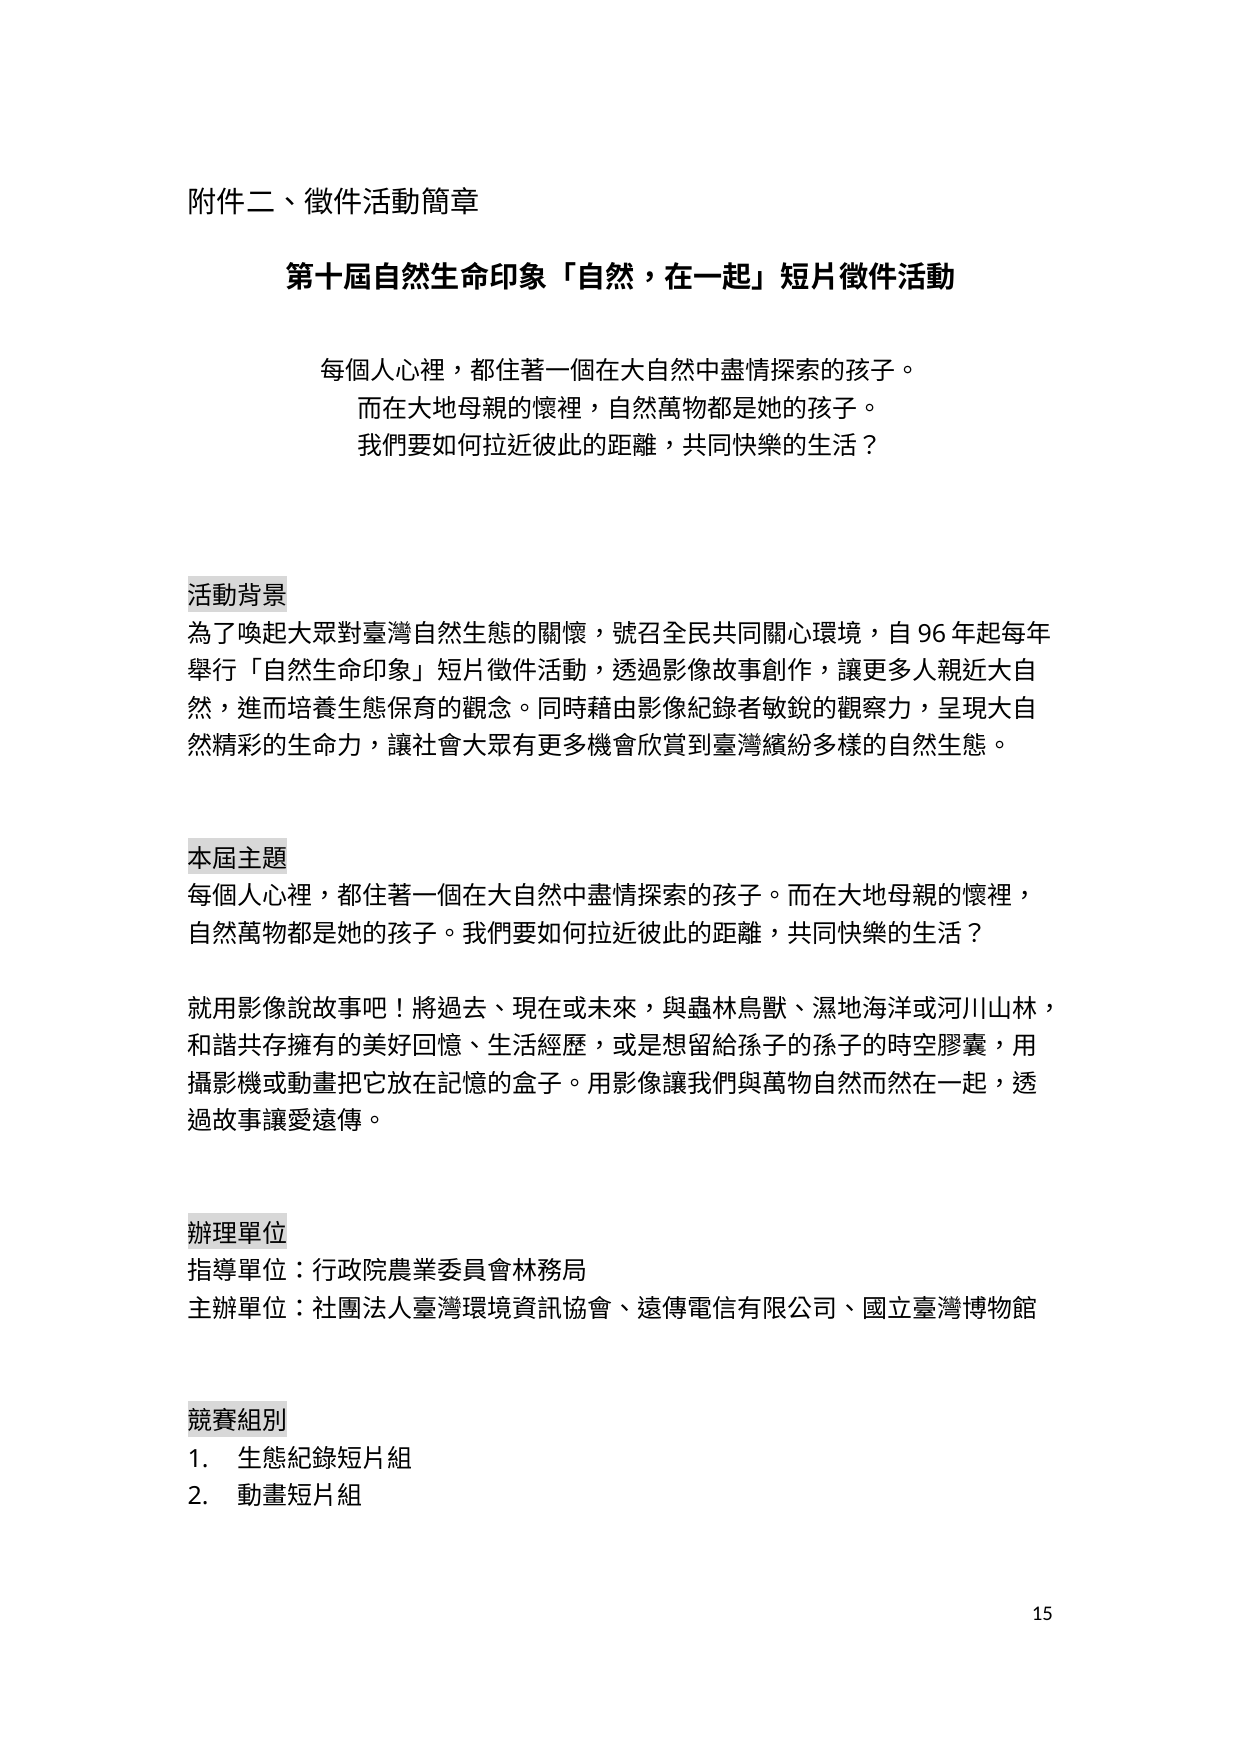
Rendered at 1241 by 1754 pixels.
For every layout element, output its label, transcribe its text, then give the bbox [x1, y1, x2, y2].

text 為了喚起大眾對臺灣自然生態的關懷，號召全民共同關心環境，自96年起每年舉行「自然生命印象」短片徵件活動，透過影像故事創作，讓更多人親近大自然，進而培養生態保育的觀念。同時藉由影像紀錄者敏銳的觀察力，呈現大自然精彩的生命力，讓社會大眾有更多機會欣賞到臺灣繽紛多樣的自然生態。 [187, 612, 1053, 800]
text 競賽組別 [187, 1400, 1053, 1437]
text 主辦單位：社團法人臺灣環境資訊協會、遠傳電信有限公司、國立臺灣博物館 [187, 1287, 1053, 1325]
text 本屆主題 [187, 837, 1053, 875]
text 每個人心裡，都住著一個在大自然中盡情探索的孩子。 [187, 350, 1053, 387]
list 動畫短片組 [187, 1475, 1053, 1512]
text 指導單位：行政院農業委員會林務局 [187, 1250, 1053, 1287]
text 我們要如何拉近彼此的距離，共同快樂的生活？ [187, 425, 1053, 462]
text 每個人心裡，都住著一個在大自然中盡情探索的孩子。而在大地母親的懷裡，自然萬物都是她的孩子。我們要如何拉近彼此的距離，共同快樂的生活？ [187, 875, 1053, 950]
text 附件二、徵件活動簡章 [187, 162, 1053, 237]
text 第十屆自然生命印象「自然，在一起」短片徵件活動 [187, 237, 1053, 312]
text 就用影像說故事吧！將過去、現在或未來，與蟲林鳥獸、濕地海洋或河川山林，和諧共存擁有的美好回憶、生活經歷，或是想留給孫子的孫子的時空膠囊，用攝影機或動畫把它放在記憶的盒子。用影像讓我們與萬物自然而然在一起，透過故事讓愛遠傳。 [187, 950, 1053, 1137]
text 而在大地母親的懷裡，自然萬物都是她的孩子。 [187, 387, 1053, 425]
list 生態紀錄短片組 [187, 1437, 1053, 1475]
text 辦理單位 [187, 1212, 1053, 1250]
text 活動背景 [187, 575, 1053, 612]
